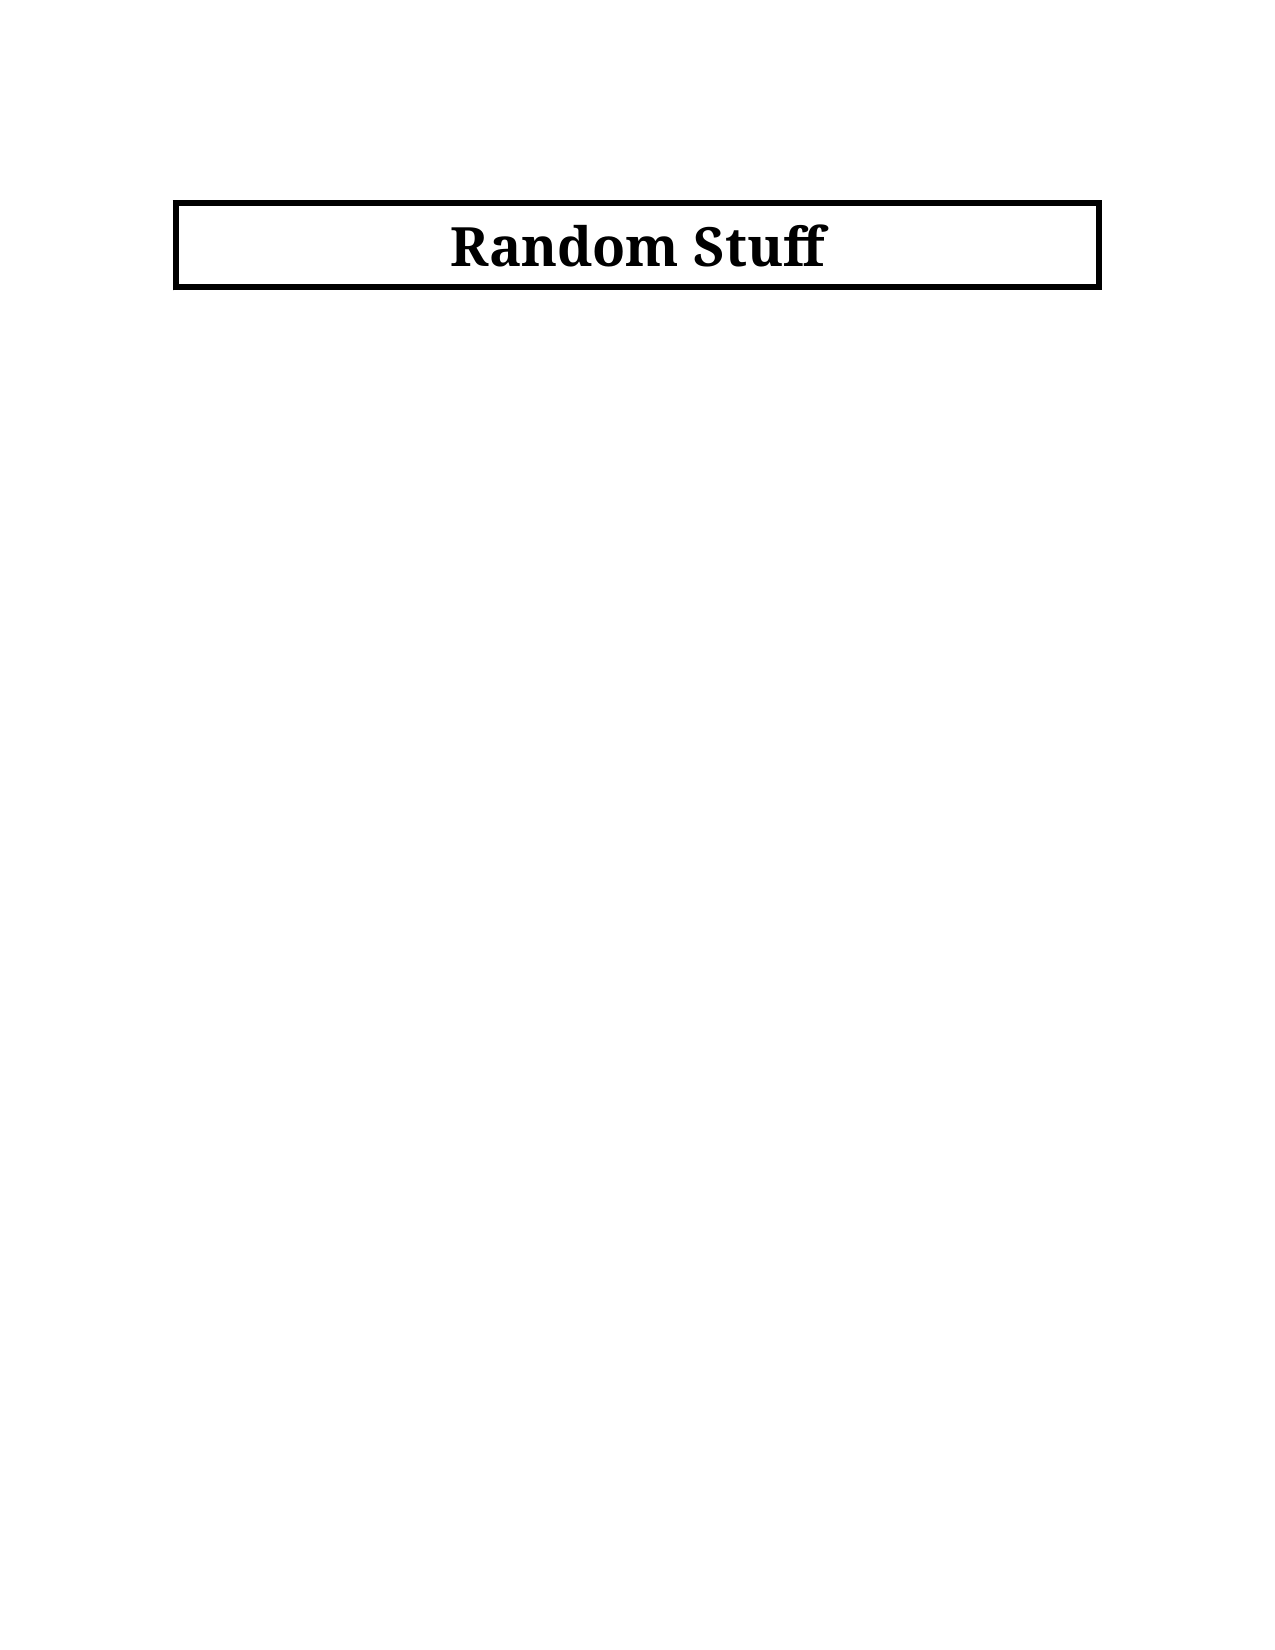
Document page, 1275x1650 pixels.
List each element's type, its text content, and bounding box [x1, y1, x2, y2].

subtitle Random Stuff [179, 206, 1096, 284]
